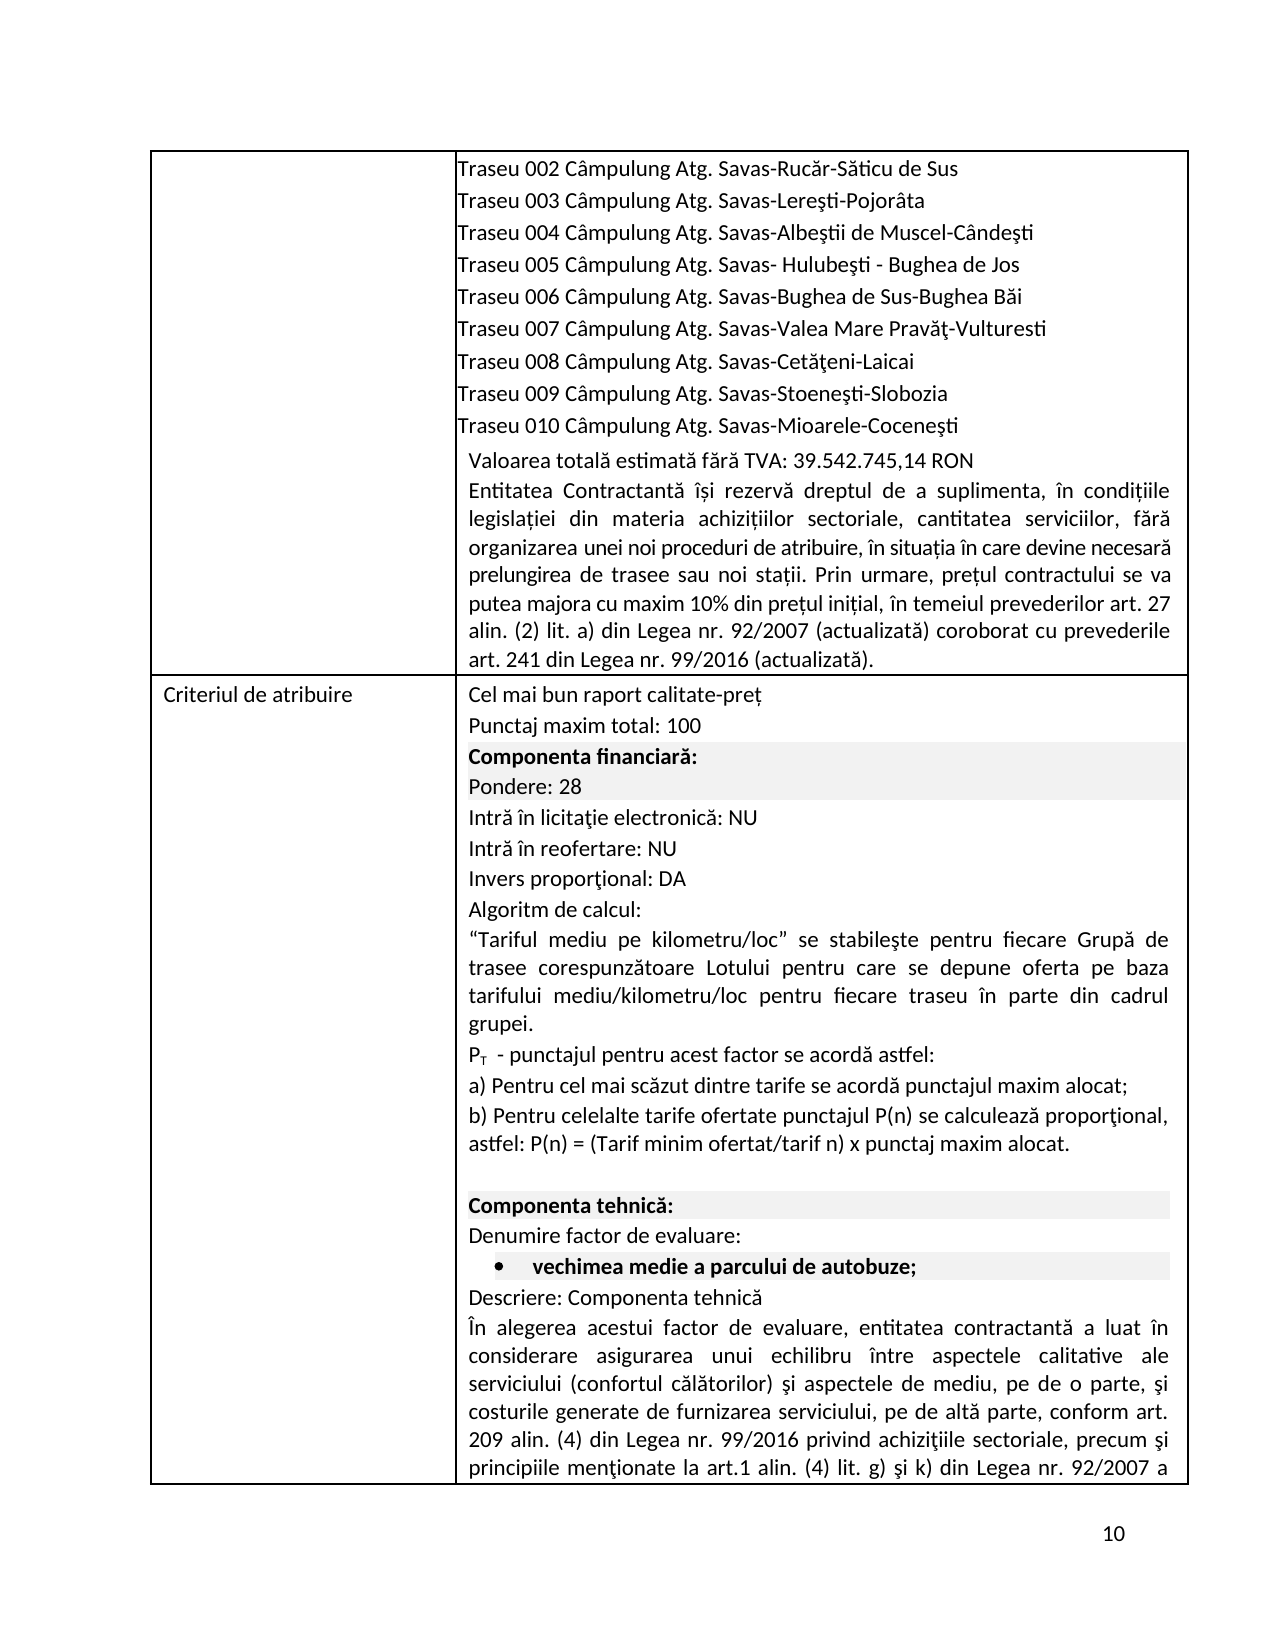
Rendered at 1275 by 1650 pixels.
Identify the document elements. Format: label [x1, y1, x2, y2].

table_cell [152, 152, 455, 674]
table_cell [152, 676, 455, 1483]
table_cell [457, 676, 1187, 1483]
table_cell [457, 152, 1187, 674]
